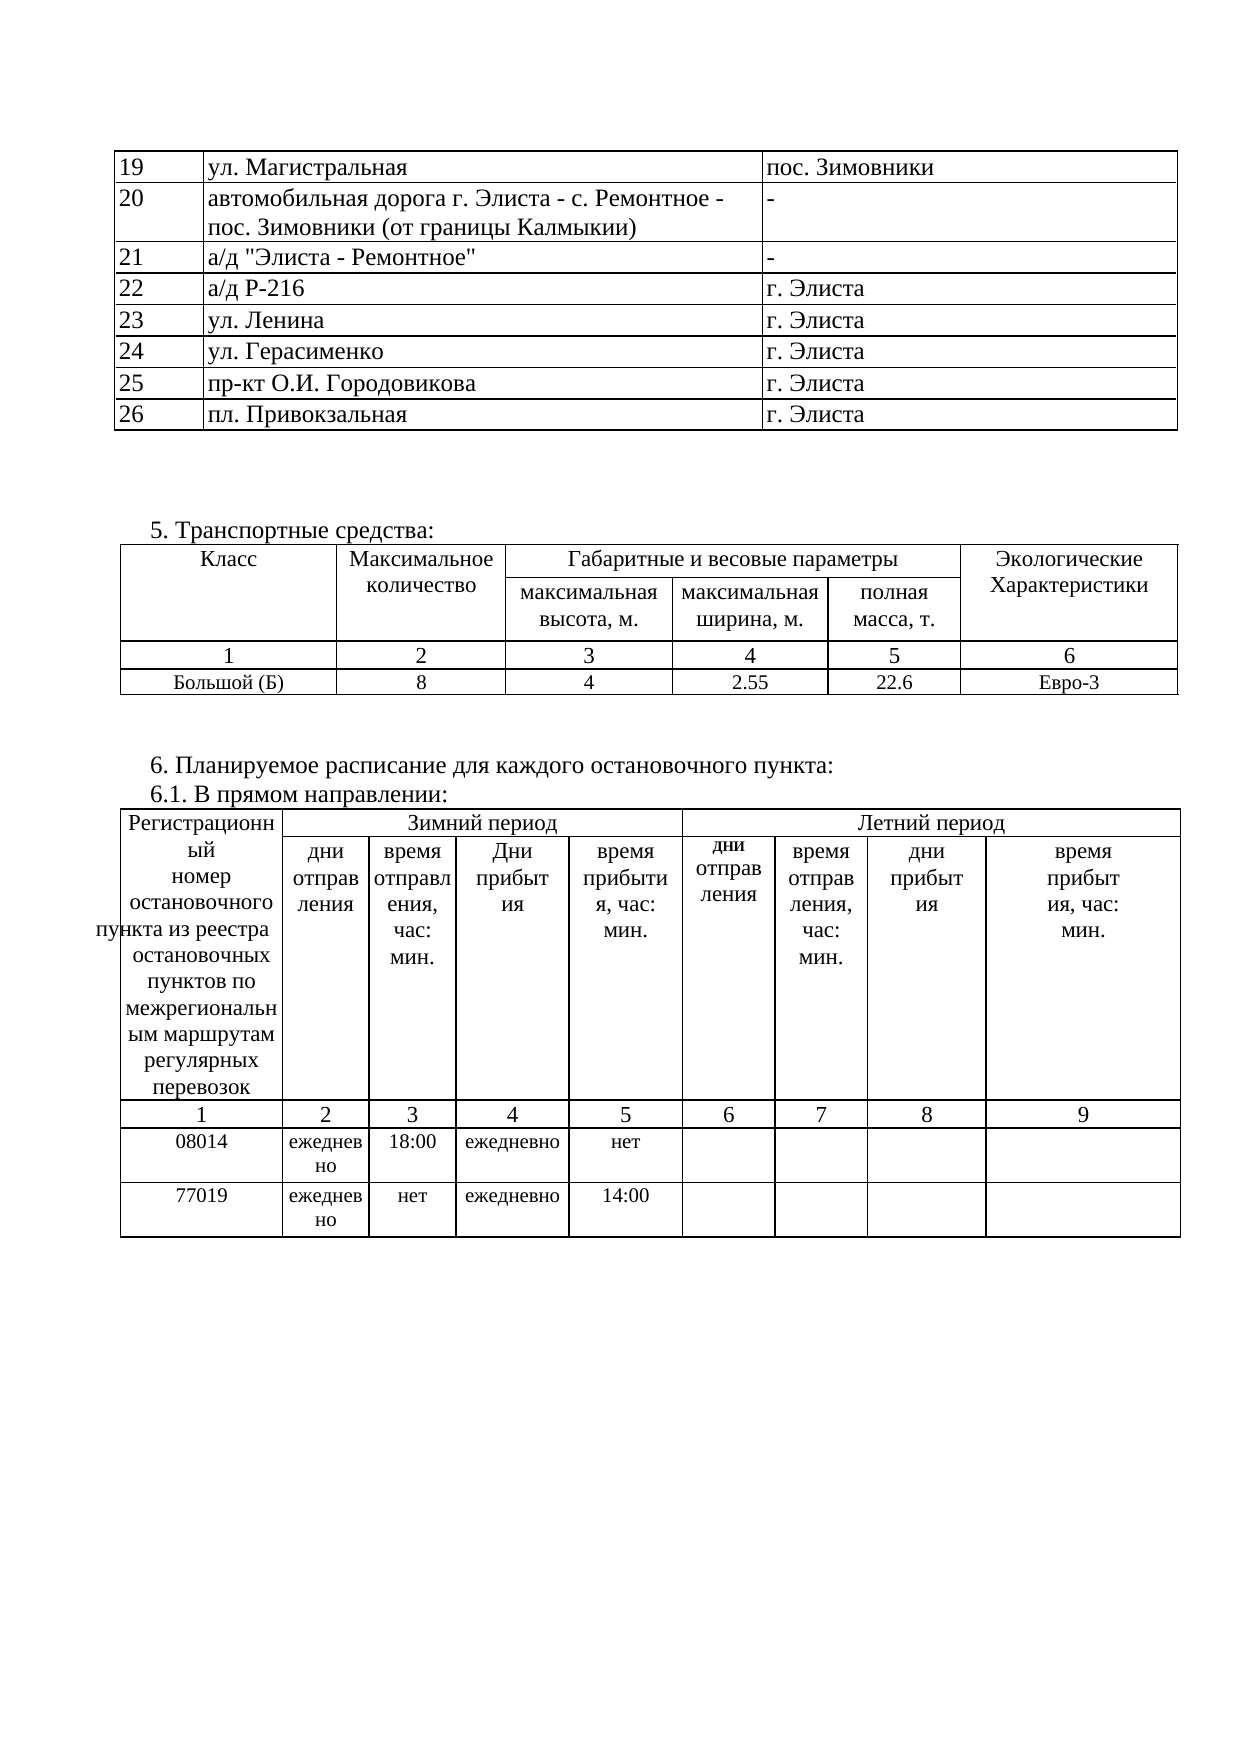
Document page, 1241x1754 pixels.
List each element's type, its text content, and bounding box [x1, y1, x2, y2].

table_cell 1 [121, 642, 336, 668]
table_cell 4 [673, 642, 827, 668]
table_cell 5 [829, 642, 960, 668]
table_cell дни отправ ления [283, 837, 368, 1099]
table_cell дни прибыт ия [868, 837, 985, 1099]
table_cell 3 [370, 1101, 455, 1127]
text 5. Транспортные средства: [150, 515, 1090, 543]
table_cell [868, 1129, 985, 1182]
table_cell ежедневно [457, 1129, 568, 1182]
table_cell 6 [961, 642, 1177, 668]
table_cell 9 [987, 1101, 1180, 1127]
table_header Регистрационный номер остановочного пункта из реестра остановочных пунктов по межрегиональным маршрутам регулярных перевозок [121, 810, 282, 1099]
table_cell 19 [115, 152, 203, 181]
table_cell [683, 1129, 774, 1182]
table_cell 4 [457, 1101, 568, 1127]
table_cell [987, 1183, 1180, 1236]
table_cell Большой (Б) [121, 670, 336, 694]
table_cell 08014 [121, 1129, 282, 1182]
table_header Летний период [683, 810, 1180, 836]
table_cell 22.6 [829, 670, 960, 694]
table_cell 24 [115, 336, 203, 366]
table_cell 3 [506, 642, 672, 668]
table_cell 21 [115, 242, 203, 272]
table_cell ул. Магистральная [204, 152, 762, 181]
table_cell 7 [776, 1101, 867, 1127]
table_cell ул. Герасименко [204, 337, 762, 366]
table_cell 6 [683, 1101, 774, 1127]
table_cell пл. Привокзальная [204, 400, 762, 429]
table_cell автомобильная дорога г. Элиста - с. Ремонтное - пос. Зимовники (от границы Калмыкии) [204, 183, 762, 241]
table_cell нет [370, 1183, 455, 1236]
table_cell 4 [506, 670, 672, 694]
table_cell 25 [115, 368, 203, 398]
table_cell а/д "Элиста - Ремонтное" [204, 242, 762, 272]
table_header Зимний период [283, 810, 682, 836]
table_header Класс [121, 545, 336, 640]
table_cell [987, 1129, 1180, 1182]
table_cell [683, 1183, 774, 1236]
table_cell 2.55 [673, 670, 827, 694]
table_cell время прибыти я, час: мин. [570, 837, 682, 1099]
table_cell ежедневно [283, 1129, 368, 1182]
table_cell г. Элиста [763, 398, 1177, 429]
table_cell пр-кт О.И. Городовикова [204, 368, 762, 398]
table_cell г. Элиста [763, 304, 1177, 335]
table_cell ДНИ отправ ления [683, 837, 774, 1099]
table_cell пос. Зимовники [763, 152, 1177, 181]
table_cell 8 [337, 670, 505, 694]
text 6. Планируемое расписание для каждого остановочного пункта: [150, 750, 1090, 779]
table_cell максимальная ширина, м. [673, 578, 827, 640]
table_cell полная масса, т. [829, 578, 960, 640]
table_cell 20 [115, 183, 203, 241]
text 6.1. В прямом направлении: [150, 779, 1090, 808]
table_cell Дни прибыт ия [457, 837, 568, 1099]
table_cell г. Элиста [763, 366, 1177, 398]
table_header Экологические Характеристики [961, 545, 1177, 640]
table_cell ул. Ленина [204, 305, 762, 335]
table_cell 23 [115, 305, 203, 335]
table_cell [868, 1183, 985, 1236]
table_cell 18:00 [370, 1129, 455, 1182]
table_cell 2 [283, 1101, 368, 1127]
table_cell нет [570, 1129, 682, 1182]
table_cell 1 [121, 1101, 282, 1127]
table_cell 14:00 [570, 1183, 682, 1236]
table_cell 8 [868, 1101, 985, 1127]
table_cell 26 [115, 399, 203, 429]
table_header Габаритные и весовые параметры [506, 545, 960, 577]
table_cell - [763, 241, 1177, 272]
table_cell Евро-3 [961, 670, 1177, 694]
table_cell г. Элиста [763, 272, 1177, 303]
table_cell 22 [115, 273, 203, 303]
table_header Максимальное количество [337, 545, 505, 640]
table_cell [776, 1183, 867, 1236]
table_cell ежедневно [457, 1183, 568, 1236]
table_cell 5 [570, 1101, 682, 1127]
table_cell ежедневно [283, 1183, 368, 1236]
table_cell максимальная высота, м. [506, 578, 672, 640]
table_cell 2 [337, 642, 505, 668]
table_cell г. Элиста [763, 335, 1177, 366]
table_cell время прибыт ия, час: мин. [987, 837, 1180, 1099]
table_cell - [763, 181, 1177, 241]
table_cell время отправ ления, час: мин. [776, 837, 867, 1099]
table_cell время отправл ения, час: мин. [370, 837, 455, 1099]
table_cell а/д Р-216 [204, 274, 762, 303]
table_cell [776, 1129, 867, 1182]
table_cell 77019 [121, 1183, 282, 1236]
